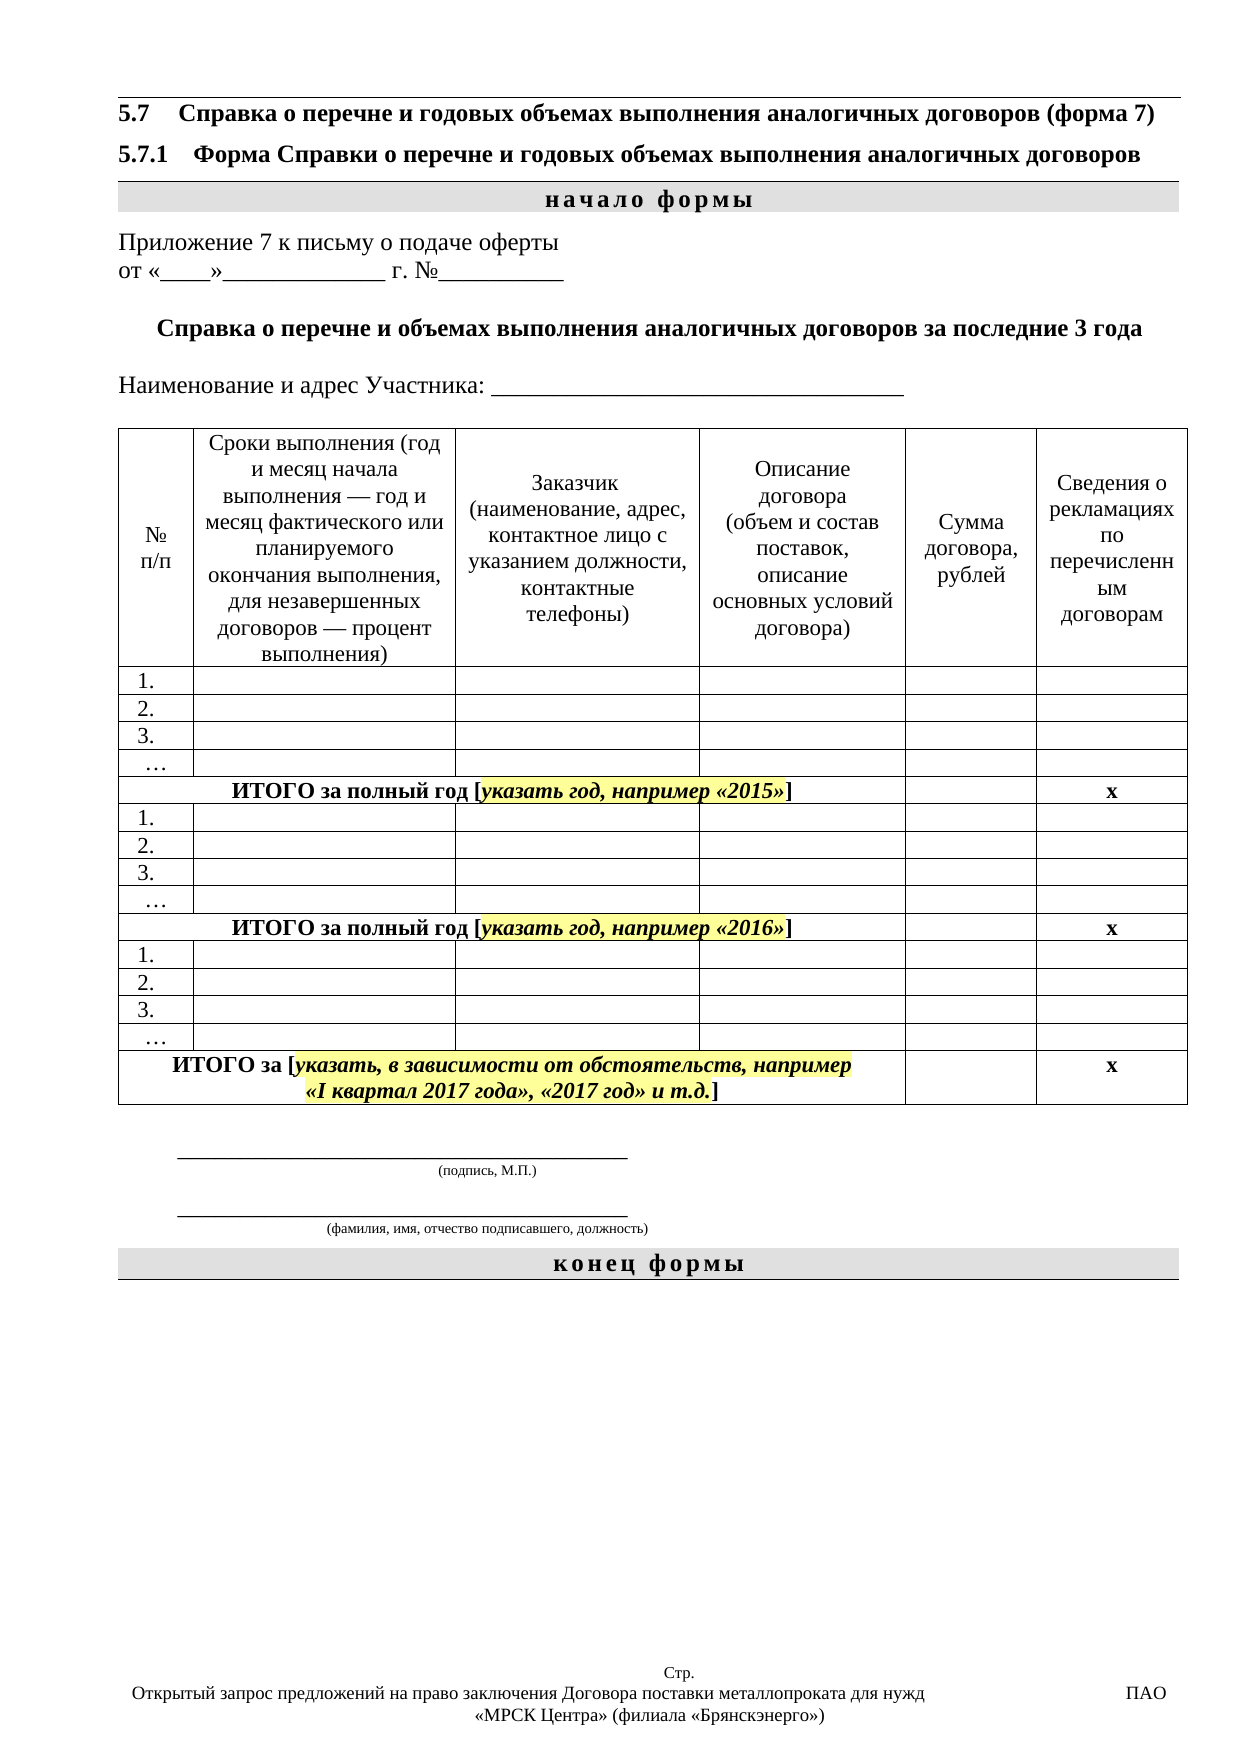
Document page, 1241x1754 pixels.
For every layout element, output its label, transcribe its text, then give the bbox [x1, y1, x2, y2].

table_cell [1037, 695, 1187, 721]
table_cell х [1037, 1051, 1187, 1103]
table_cell [906, 1024, 1036, 1050]
table_cell [906, 667, 1036, 694]
table_cell ИТОГО за полный год [указать год, например «2015»] [119, 777, 481, 803]
table_cell [456, 750, 699, 776]
table_cell [456, 1024, 699, 1050]
table_cell [194, 750, 455, 776]
table_cell [194, 941, 455, 968]
table_cell [456, 969, 699, 995]
table_cell [119, 695, 193, 721]
table_cell [700, 695, 905, 721]
table_header № п/п [119, 429, 193, 666]
table_cell [456, 941, 699, 968]
text начало формы [118, 182, 1179, 212]
table_cell ИТОГО за [указать, в зависимости от обстоятельств, например «I квартал 2017 года», «2017 год» и т.д.] [711, 1051, 905, 1103]
table_cell [119, 969, 193, 995]
table_cell [700, 941, 905, 968]
table_cell [194, 886, 455, 913]
table_cell [119, 804, 193, 831]
table_cell [906, 859, 1036, 885]
subtitle Справка о перечне и годовых объемах выполнения аналогичных договоров (форма 7) [118, 98, 1181, 127]
table_cell [119, 722, 193, 748]
table_cell [906, 969, 1036, 995]
table_cell [194, 722, 455, 748]
table_header Заказчик (наименование, адрес, контактное лицо с указанием должности, контактные телефоны) [456, 429, 699, 666]
table_cell [119, 941, 193, 968]
text ____________________________________ [118, 1191, 1181, 1219]
table_cell [906, 750, 1036, 776]
table_cell [194, 667, 455, 694]
table_cell [906, 914, 1036, 940]
table_cell [1037, 886, 1187, 913]
table_cell [906, 996, 1036, 1022]
table_cell [119, 996, 193, 1022]
table_cell [700, 804, 905, 831]
table_cell [456, 832, 699, 858]
table_cell [194, 969, 455, 995]
table_cell [456, 667, 699, 694]
table_cell [700, 667, 905, 694]
table_cell ИТОГО за [указать, в зависимости от обстоятельств, например «I квартал 2017 года», «2017 год» и т.д.] [119, 1051, 305, 1103]
table_cell [700, 832, 905, 858]
table_cell [1037, 941, 1187, 968]
table_header Сумма договора, рублей [906, 429, 1036, 666]
table_cell [194, 859, 455, 885]
table_cell … [119, 886, 193, 913]
table_header Описание договора (объем и состав поставок, описание основных условий договора) [700, 429, 905, 666]
text Наименование и адрес Участника: _________________________________ [118, 371, 1181, 399]
table_cell [119, 832, 193, 858]
table_cell [1037, 667, 1187, 694]
table_cell [906, 832, 1036, 858]
table_cell [906, 1051, 1036, 1103]
table_cell [456, 695, 699, 721]
table_cell [456, 804, 699, 831]
table_cell [1037, 1024, 1187, 1050]
table_cell [1037, 722, 1187, 748]
text (подпись, М.П.) [118, 1162, 797, 1191]
text Справка о перечне и объемах выполнения аналогичных договоров за последние 3 года [118, 313, 1181, 342]
table_cell [456, 859, 699, 885]
table_cell [906, 722, 1036, 748]
table_cell [700, 996, 905, 1022]
table_cell [194, 996, 455, 1022]
table_cell [119, 667, 193, 694]
table_cell [906, 777, 1036, 803]
table_cell … [119, 750, 193, 776]
text (фамилия, имя, отчество подписавшего, должность) [118, 1219, 797, 1248]
table_cell [906, 804, 1036, 831]
table_cell ИТОГО за полный год [указать год, например «2015»] [785, 777, 905, 803]
table_cell [1037, 859, 1187, 885]
table_cell ИТОГО за полный год [указать год, например «2016»] [119, 914, 481, 940]
table_cell [906, 886, 1036, 913]
table_cell [456, 886, 699, 913]
table_cell [700, 969, 905, 995]
table_cell [700, 722, 905, 748]
text конец формы [118, 1248, 1179, 1279]
table_header Сведения о рекламациях по перечисленным договорам [1037, 429, 1187, 666]
table_cell [194, 695, 455, 721]
text ____________________________________ [118, 1133, 1181, 1162]
table_cell [194, 832, 455, 858]
table_cell [700, 886, 905, 913]
table_cell [1037, 750, 1187, 776]
table_cell [456, 722, 699, 748]
table_cell [1037, 832, 1187, 858]
table_cell [456, 996, 699, 1022]
table_cell х [1037, 777, 1187, 803]
table_cell [906, 695, 1036, 721]
table_cell [1037, 996, 1187, 1022]
table_cell [906, 941, 1036, 968]
table_cell [700, 1024, 905, 1050]
table_cell [700, 750, 905, 776]
table_cell [194, 804, 455, 831]
table_cell ИТОГО за полный год [указать год, например «2016»] [785, 914, 905, 940]
table_cell [194, 1024, 455, 1050]
table_cell [119, 859, 193, 885]
subtitle Форма Справки о перечне и годовых объемах выполнения аналогичных договоров [118, 139, 1181, 168]
text Приложение 7 к письму о подаче оферты от «____»_____________ г. №__________ [118, 227, 1181, 284]
table_cell х [1037, 914, 1187, 940]
table_cell [1037, 969, 1187, 995]
table_cell [1037, 804, 1187, 831]
table_cell [700, 859, 905, 885]
table_cell … [119, 1024, 193, 1050]
table_header Сроки выполнения (год и месяц начала выполнения — год и месяц фактического или планируемого окончания выполнения, для незавершенных договоров — процент выполнения) [194, 429, 455, 666]
